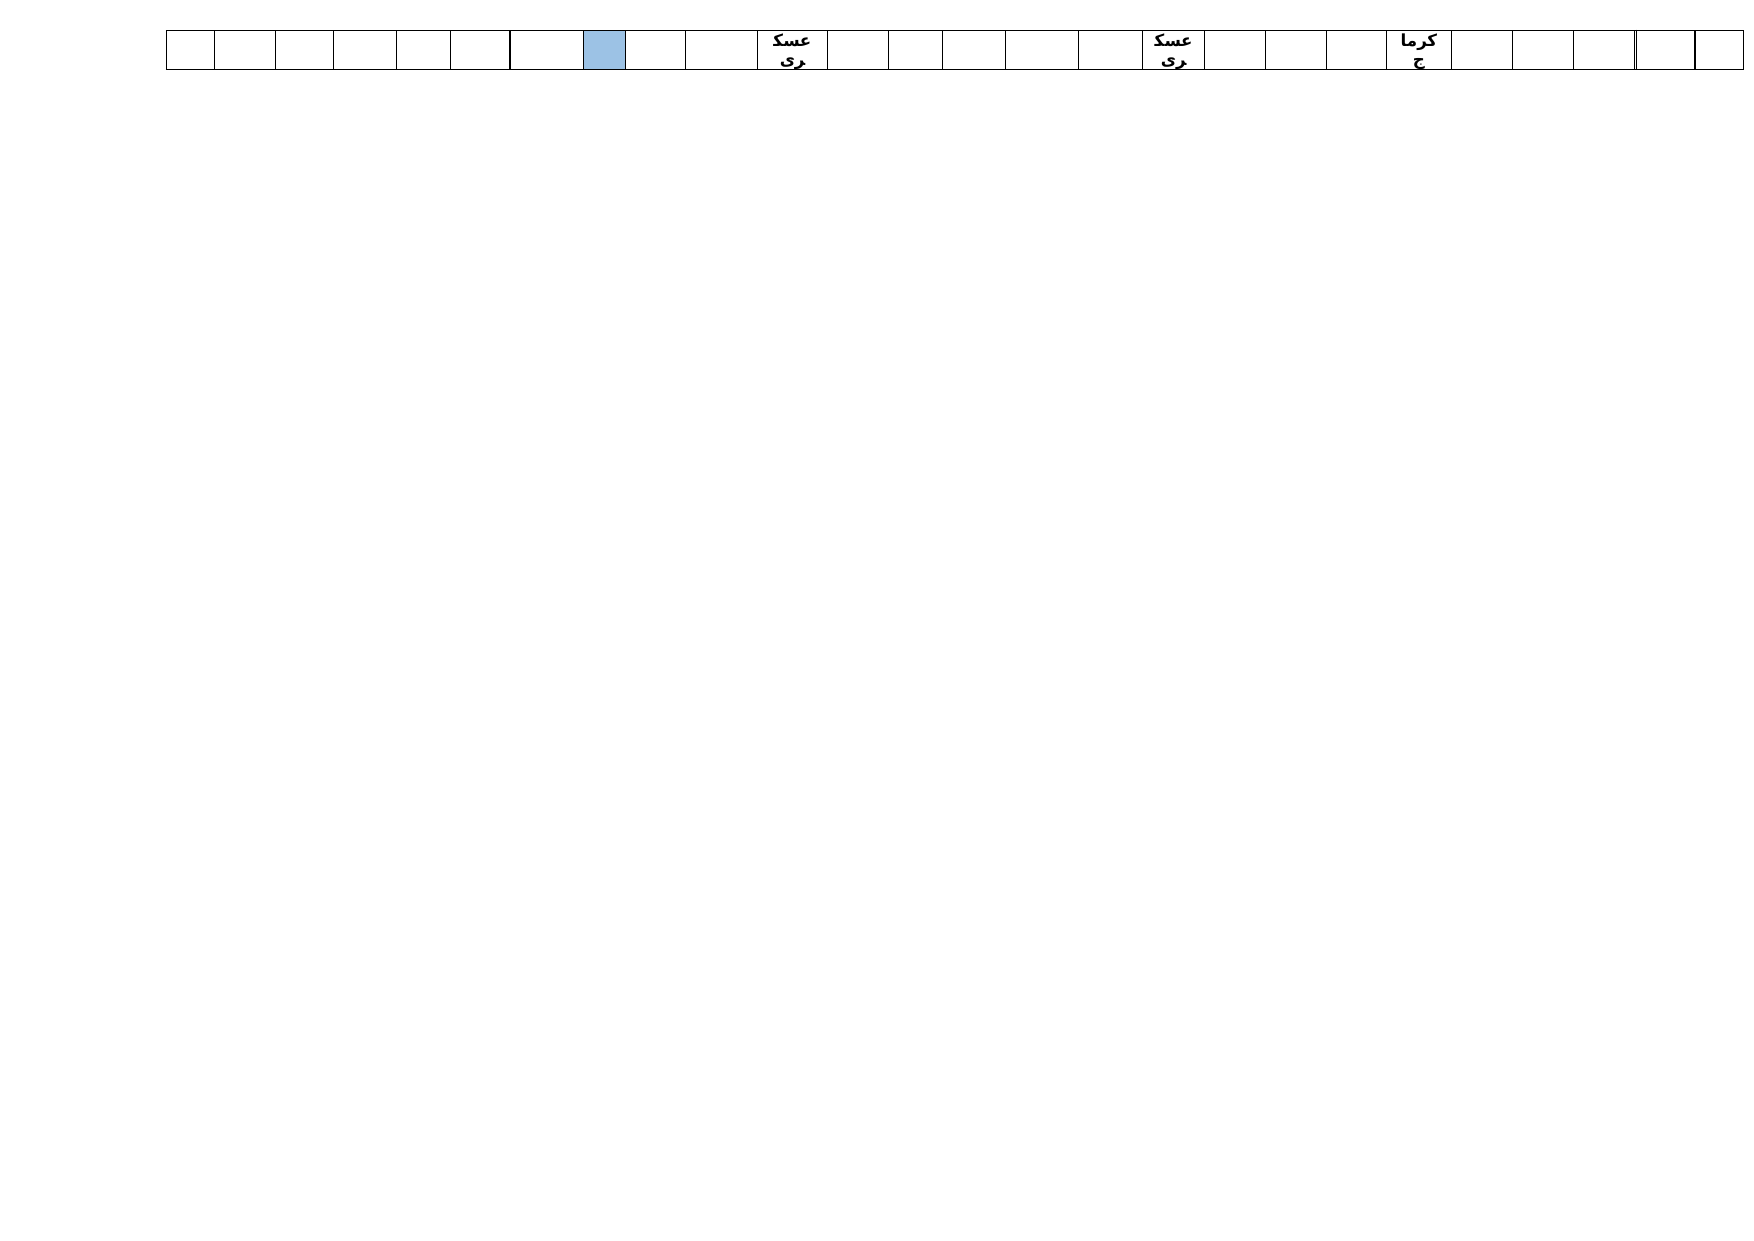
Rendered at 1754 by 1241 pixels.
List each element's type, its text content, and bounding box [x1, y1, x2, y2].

table_cell [889, 31, 942, 69]
table_cell [397, 31, 450, 69]
table_cell [828, 31, 888, 69]
table_cell کرماج [1387, 31, 1451, 69]
table_cell [511, 31, 583, 69]
table_cell [1513, 31, 1573, 69]
table_cell [1637, 31, 1694, 69]
table_cell [943, 31, 1005, 69]
table_cell [626, 31, 685, 69]
table_cell [451, 31, 509, 69]
table_cell [1574, 31, 1634, 69]
table_cell [1205, 31, 1265, 69]
table_cell [1266, 31, 1326, 69]
table_cell [584, 31, 625, 69]
table_cell [1079, 31, 1142, 69]
table_cell [1006, 31, 1078, 69]
table_cell عسکری [758, 31, 827, 69]
table_cell عسکری [1143, 31, 1204, 69]
table_cell [167, 31, 214, 69]
table_cell [334, 31, 396, 69]
table_cell [215, 31, 275, 69]
table_cell [276, 31, 333, 69]
table_cell [1327, 31, 1386, 69]
table_cell [686, 31, 757, 69]
